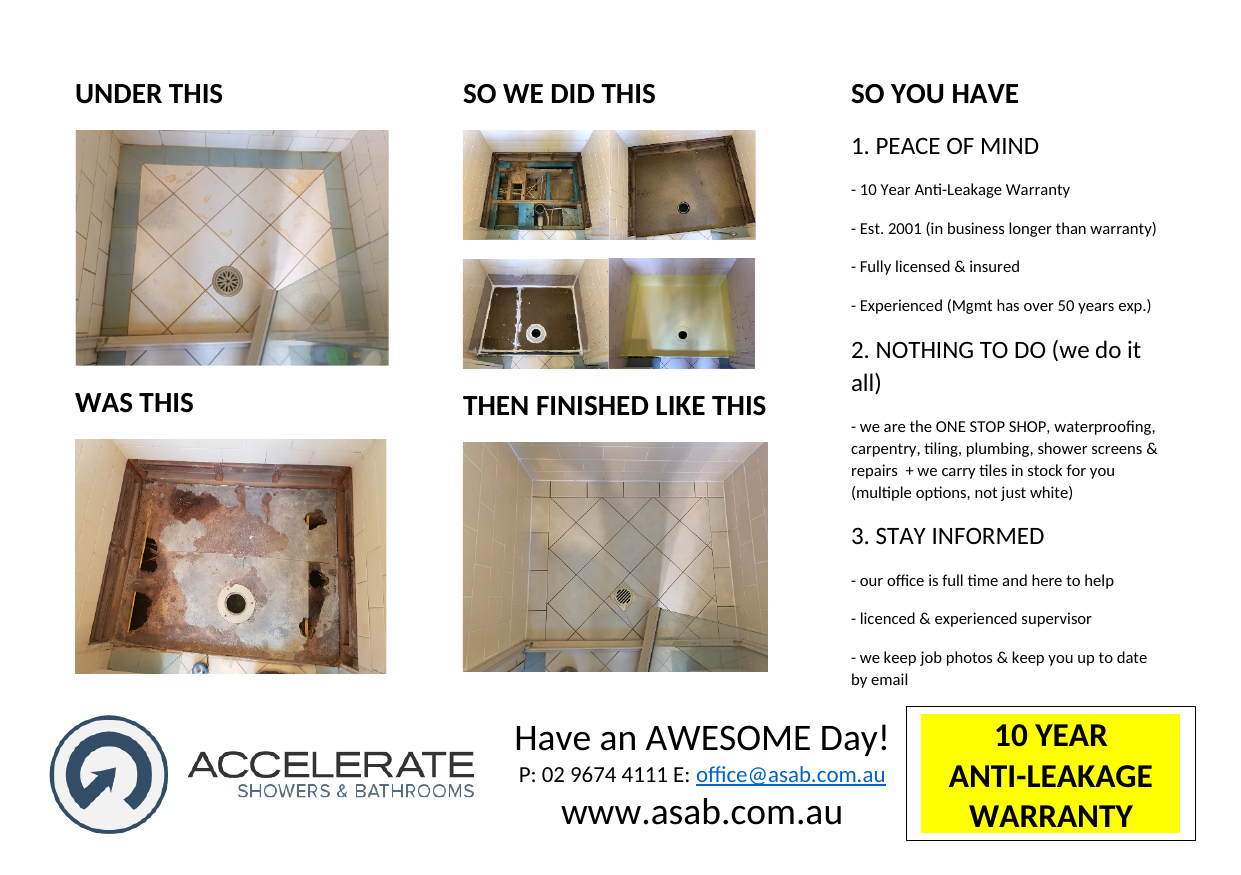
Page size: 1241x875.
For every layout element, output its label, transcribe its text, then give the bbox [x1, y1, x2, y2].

text - we are the ONE STOP SHOP, waterproofing, carpentry, tiling, plumbing, shower screens & repairs + we carry tiles in stock for you (multiple options, not just white) [851, 416, 1165, 502]
text SO WE DID THIS [463, 75, 777, 111]
text - Experienced (Mgmt has over 50 years exp.) [851, 295, 1165, 316]
text - our office is full time and here to help [851, 570, 1165, 590]
text - Est. 2001 (in business longer than warranty) [851, 218, 1165, 238]
text - 10 Year Anti-Leakage Warranty [851, 180, 1165, 200]
text 2. NOTHING TO DO (we do it all) [851, 334, 1165, 397]
text - licenced & experienced supervisor [851, 609, 1165, 629]
text - Fully licensed & insured [851, 257, 1165, 277]
picture [462, 442, 768, 672]
text - we keep job photos & keep you up to date by email [851, 647, 1165, 689]
text UNDER THIS [75, 75, 389, 111]
text 3. STAY INFORMED [851, 521, 1165, 551]
text SO YOU HAVE [851, 75, 1165, 111]
picture [49, 715, 475, 834]
picture [75, 439, 387, 674]
picture [462, 130, 756, 240]
text THEN FINISHED LIKE THIS [463, 387, 777, 423]
text 1. PEACE OF MIND [851, 130, 1165, 161]
picture [75, 130, 389, 366]
text WAS THIS [75, 384, 389, 420]
picture [462, 258, 755, 369]
